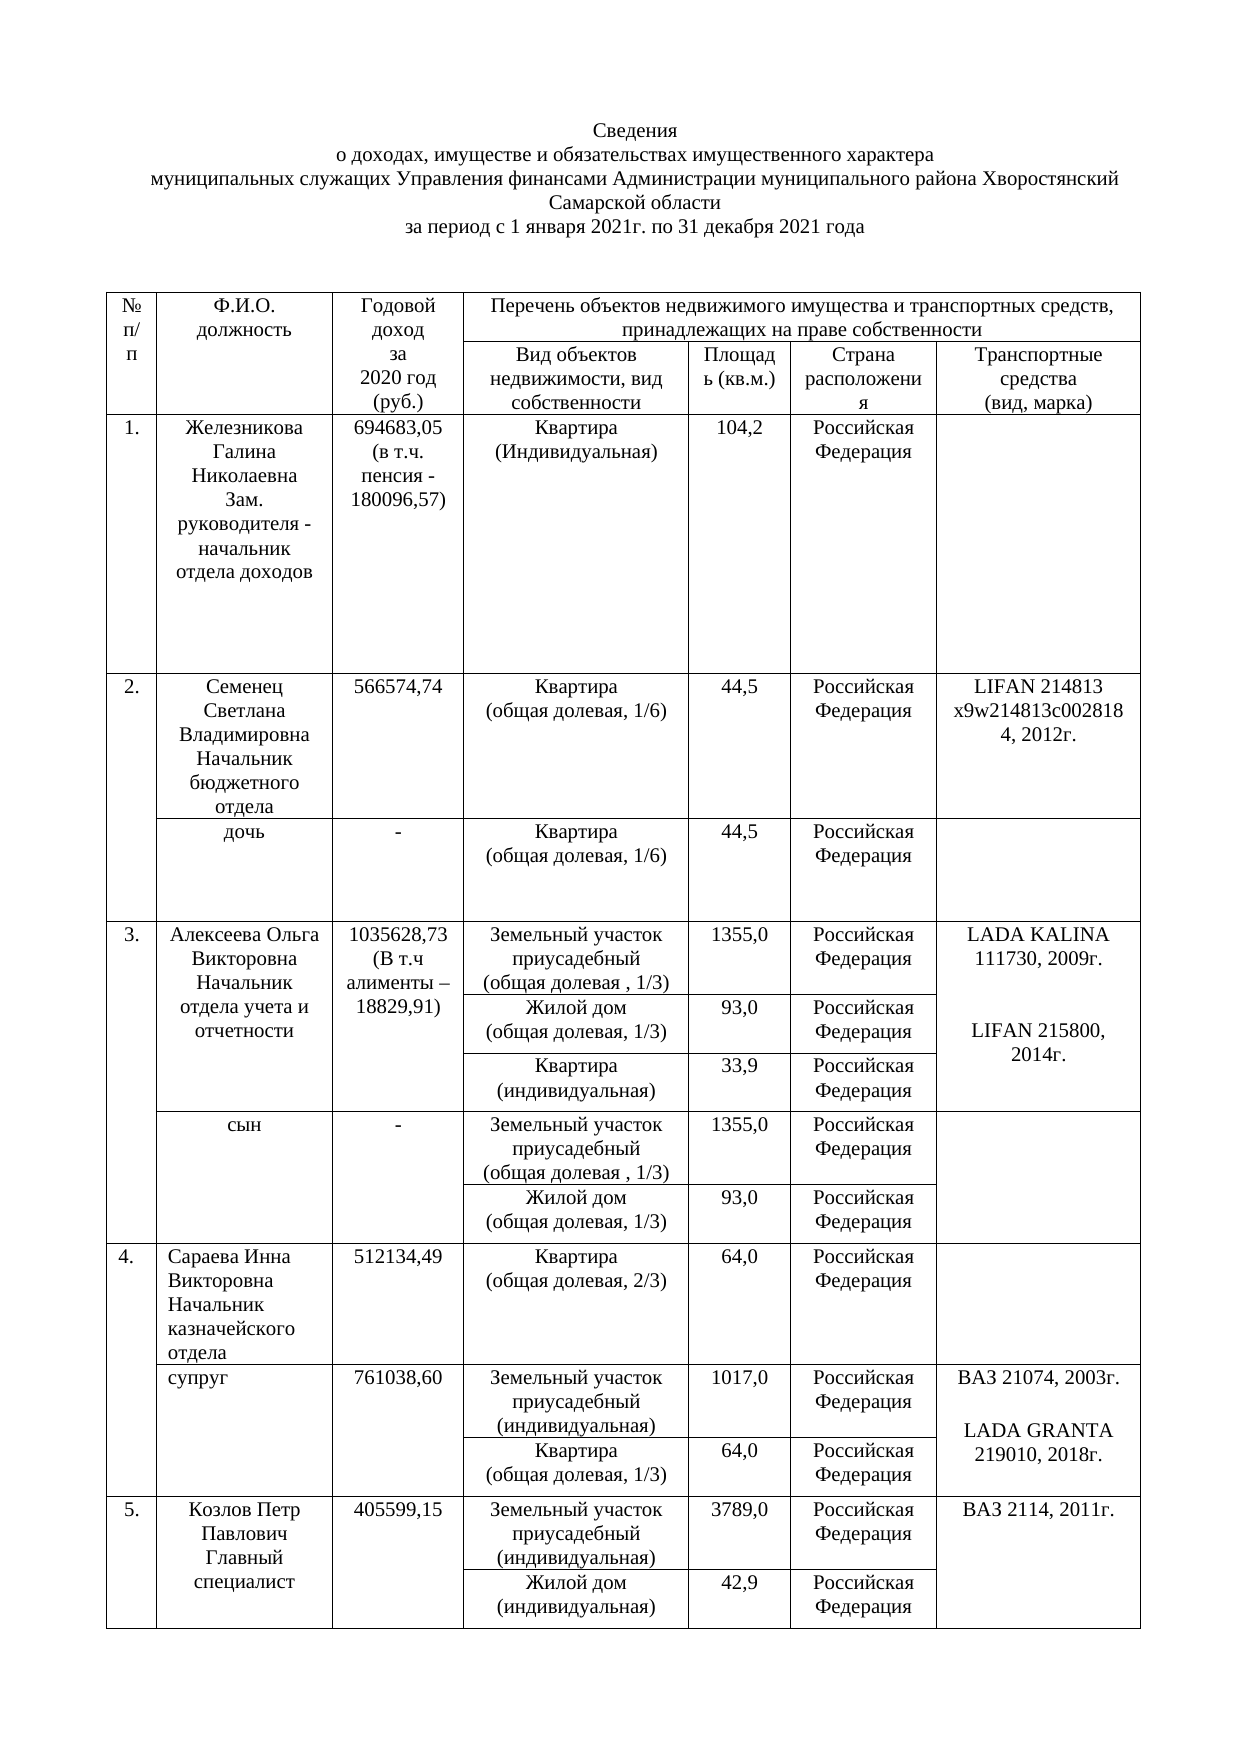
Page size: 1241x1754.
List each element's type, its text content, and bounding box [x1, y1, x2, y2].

table_header № п/п [107, 293, 156, 414]
table_cell Алексеева Ольга Викторовна Начальник отдела учета и отчетности [157, 922, 332, 1111]
table_cell Квартира (общая долевая, 1/6) [464, 674, 688, 818]
table_cell Квартира (общая долевая, 1/6) [464, 819, 688, 921]
table_cell 405599,15 [333, 1497, 463, 1628]
text о доходах, имуществе и обязательствах имущественного характера [118, 142, 1152, 166]
table_cell Российская Федерация [791, 1112, 936, 1184]
table_cell 44,5 [689, 674, 790, 818]
table_cell Жилой дом (индивидуальная) [464, 1570, 688, 1628]
table_cell Российская Федерация [791, 922, 936, 994]
table_cell [937, 1244, 1140, 1364]
table_cell 93,0 [689, 1185, 790, 1243]
table_cell Российская Федерация [791, 1365, 936, 1437]
table_cell 2. [107, 674, 156, 921]
table_cell Квартира (общая долевая, 1/3) [464, 1438, 688, 1496]
table_cell 5. [107, 1497, 156, 1628]
table_cell 4. [107, 1244, 156, 1496]
table_cell Российская Федерация [791, 1054, 936, 1111]
table_cell 93,0 [689, 995, 790, 1052]
text за период с 1 января 2021г. по 31 декабря 2021 года [118, 214, 1152, 238]
table_cell Российская Федерация [791, 995, 936, 1052]
table_cell Семенец Светлана Владимировна Начальник бюджетного отдела [157, 674, 332, 818]
table_cell 512134,49 [333, 1244, 463, 1364]
table_cell 3. [107, 922, 156, 1243]
table_cell Земельный участок приусадебный (общая долевая , 1/3) [464, 922, 688, 994]
table_cell Российская Федерация [791, 1438, 936, 1496]
table_cell Жилой дом (общая долевая, 1/3) [464, 1185, 688, 1243]
table_cell 1355,0 [689, 1112, 790, 1184]
table_cell Жилой дом (общая долевая, 1/3) [464, 995, 688, 1052]
table_cell Квартира (общая долевая, 2/3) [464, 1244, 688, 1364]
text Сведения [118, 118, 1152, 142]
table_cell LIFAN 214813 x9w214813c0028184, 2012г. [937, 674, 1140, 818]
table_cell Квартира (индивидуальная) [464, 1054, 688, 1111]
table_cell Сараева Инна Викторовна Начальник казначейского отдела [157, 1244, 332, 1364]
table_cell 3789,0 [689, 1497, 790, 1569]
table_cell Площадь (кв.м.) [689, 342, 790, 414]
table_cell [937, 415, 1140, 673]
table_cell [937, 819, 1140, 921]
table_header Перечень объектов недвижимого имущества и транспортных средств, принадлежащих на праве собственности [464, 293, 1140, 341]
table_cell Земельный участок приусадебный (общая долевая , 1/3) [464, 1112, 688, 1184]
table_header Годовой доход за 2020 год (руб.) [333, 293, 463, 414]
table_cell сын [157, 1112, 332, 1243]
table_cell Вид объектов недвижимости, вид собственности [464, 342, 688, 414]
table_cell 64,0 [689, 1438, 790, 1496]
table_cell дочь [157, 819, 332, 921]
table_cell 33,9 [689, 1054, 790, 1111]
table_cell 1035628,73 (В т.ч алименты – 18829,91) [333, 922, 463, 1111]
table_cell Земельный участок приусадебный (индивидуальная) [464, 1365, 688, 1437]
table_cell - [333, 1112, 463, 1243]
text муниципальных служащих Управления финансами Администрации муниципального района Хворостянский Самарской области [118, 166, 1152, 214]
table_cell Страна расположения [791, 342, 936, 414]
table_cell 104,2 [689, 415, 790, 673]
table_cell Российская Федерация [791, 1185, 936, 1243]
table_cell Транспортные средства (вид, марка) [937, 342, 1140, 414]
table_cell супруг [157, 1365, 332, 1496]
table_cell 1017,0 [689, 1365, 790, 1437]
table_cell LADA KALINA 111730, 2009г. LIFAN 215800, 2014г. [937, 922, 1140, 1111]
table_cell Российская Федерация [791, 415, 936, 673]
table_cell Козлов Петр Павлович Главный специалист [157, 1497, 332, 1628]
table_cell Российская Федерация [791, 1497, 936, 1569]
table_cell - [333, 819, 463, 921]
table_cell 44,5 [689, 819, 790, 921]
table_cell Железникова Галина Николаевна Зам. руководителя - начальник отдела доходов [157, 415, 332, 673]
table_cell [937, 1112, 1140, 1243]
table_cell 64,0 [689, 1244, 790, 1364]
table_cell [791, 1570, 936, 1628]
table_cell Российская Федерация [791, 819, 936, 921]
table_cell Квартира (Индивидуальная) [464, 415, 688, 673]
table_cell ВАЗ 2114, 2011г. [937, 1497, 1140, 1628]
table_cell ВАЗ 21074, 2003г. LADA GRANTA 219010, 2018г. [937, 1365, 1140, 1496]
table_cell 566574,74 [333, 674, 463, 818]
table_header Ф.И.О. должность [157, 293, 332, 414]
table_cell 42,9 [689, 1570, 790, 1628]
table_cell 1355,0 [689, 922, 790, 994]
table_cell 694683,05 (в т.ч. пенсия -180096,57) [333, 415, 463, 673]
table_cell Земельный участок приусадебный (индивидуальная) [464, 1497, 688, 1569]
table_cell 1. [107, 415, 156, 673]
table_cell Российская Федерация [791, 1244, 936, 1364]
table_cell Российская Федерация [791, 674, 936, 818]
table_cell 761038,60 [333, 1365, 463, 1496]
